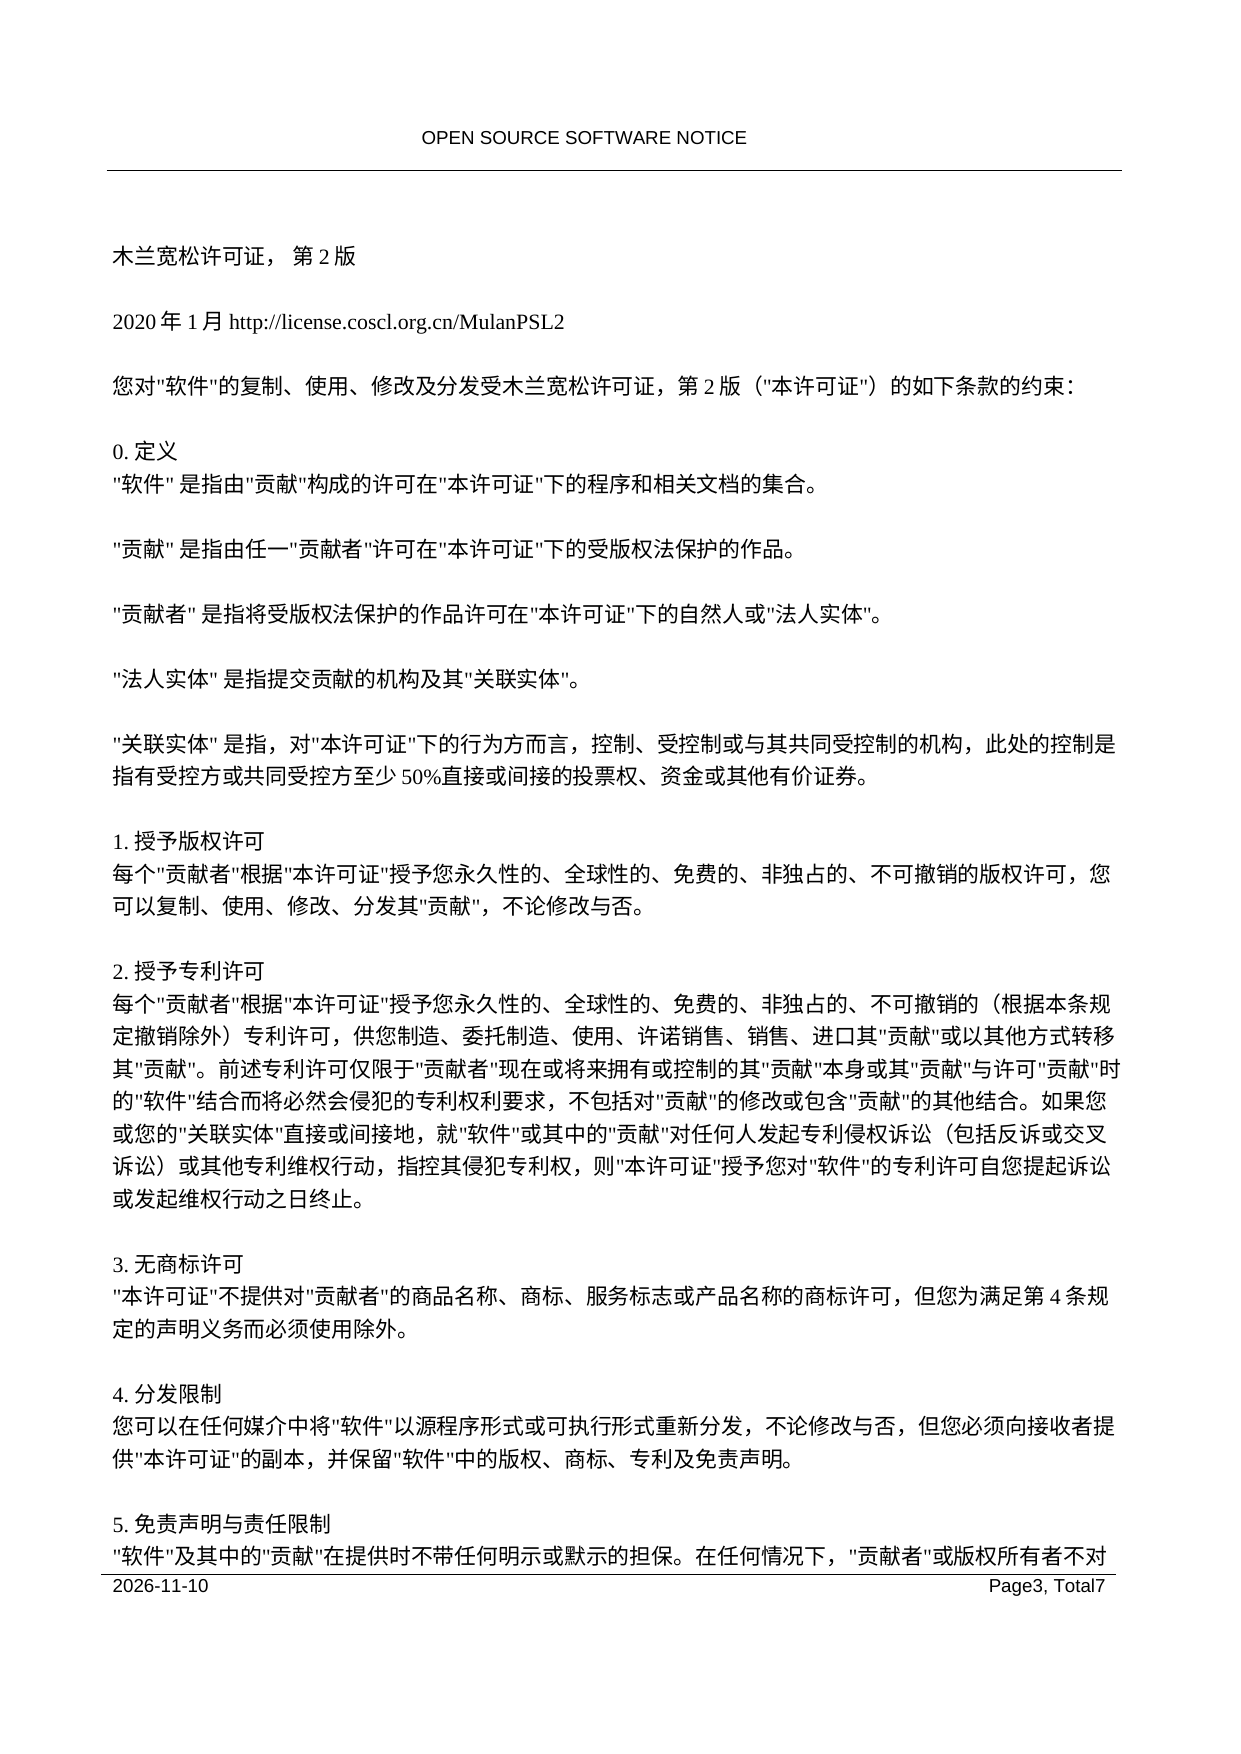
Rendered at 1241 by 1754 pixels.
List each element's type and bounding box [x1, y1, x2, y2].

text [112, 206, 1128, 1571]
